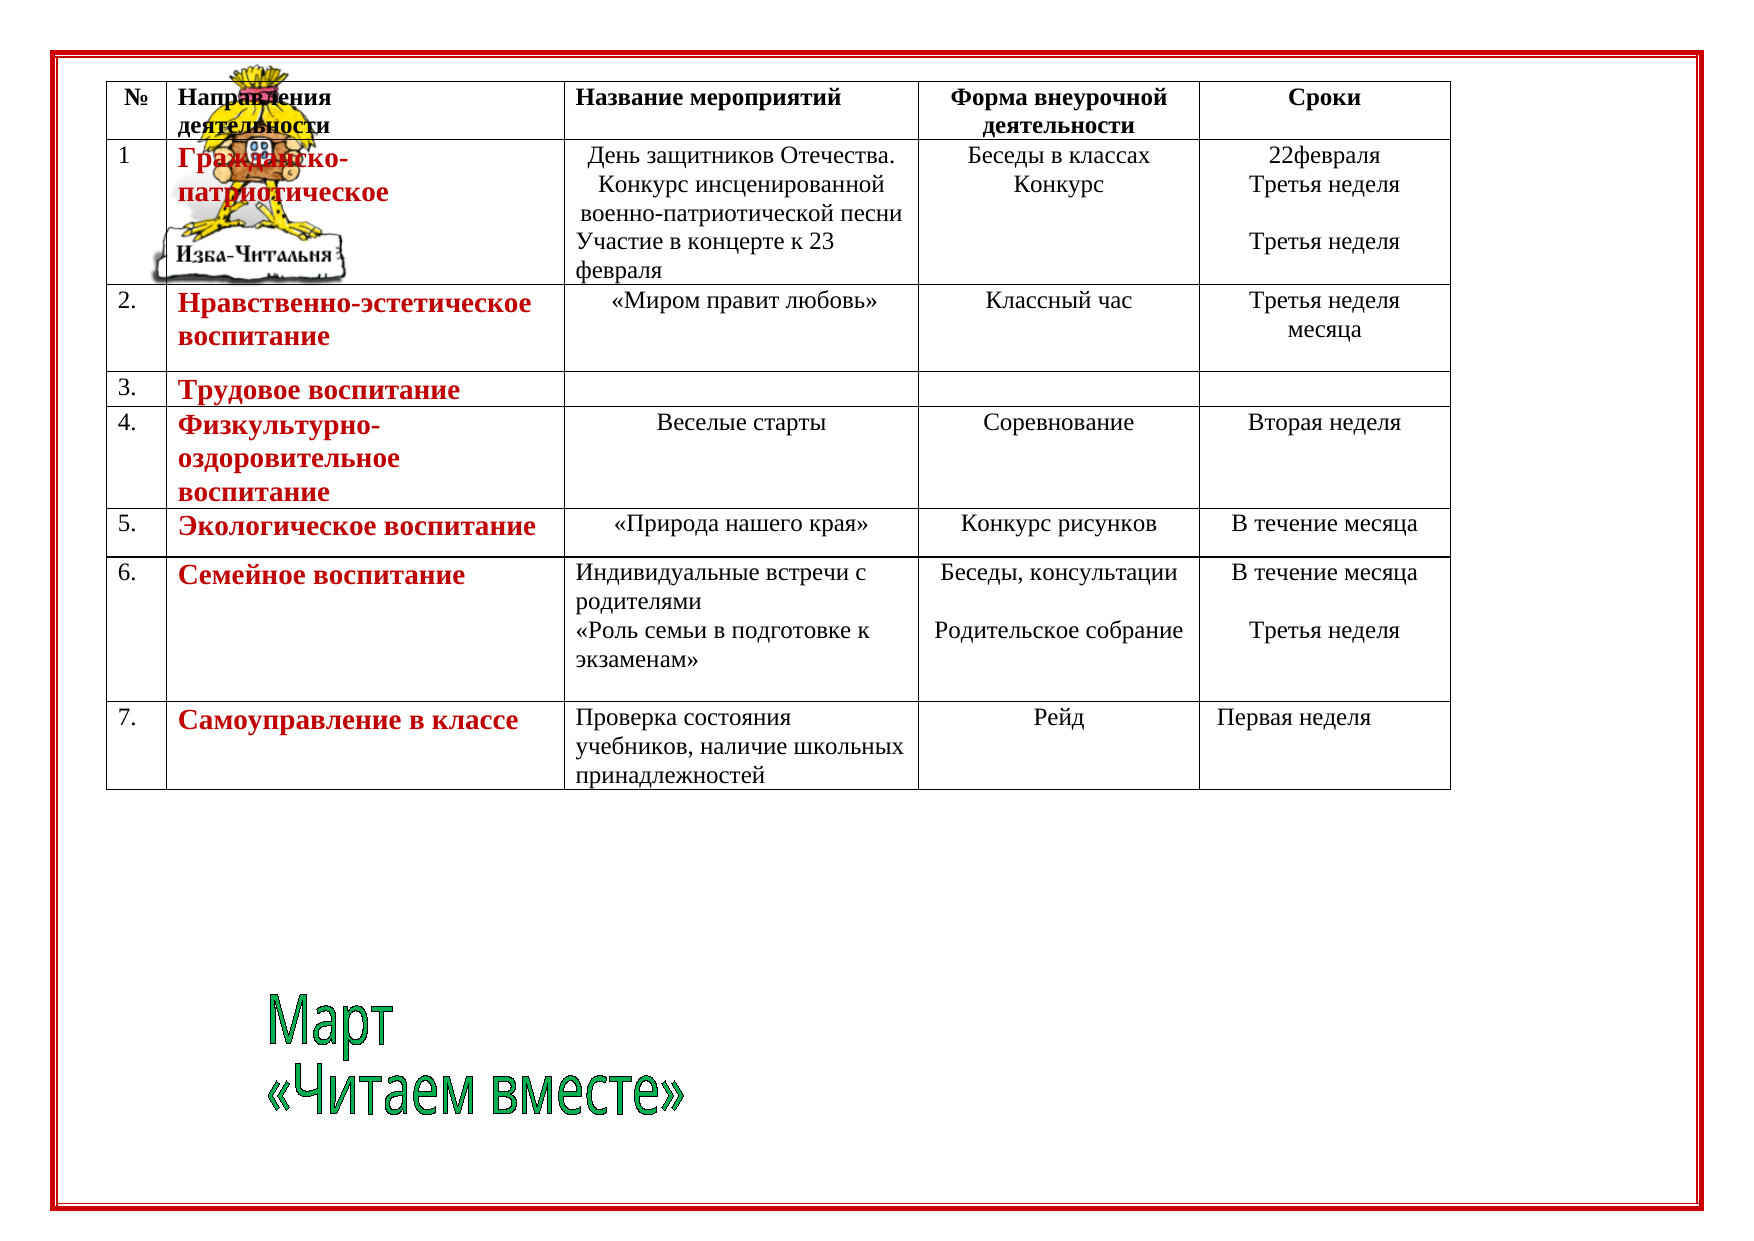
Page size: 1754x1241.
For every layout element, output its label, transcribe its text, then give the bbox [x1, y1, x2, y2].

table_cell 4. [107, 407, 166, 507]
table_cell 2. [107, 285, 166, 371]
table_cell [1200, 372, 1450, 406]
table_cell Классный час [919, 285, 1199, 371]
table_cell Первая неделя [1200, 702, 1450, 788]
table_header Сроки [1200, 82, 1450, 139]
table_cell Беседы в классах Конкурс [919, 140, 1199, 284]
table_cell «Миром правит любовь» [565, 285, 918, 371]
table_cell [565, 372, 918, 406]
table_cell Беседы, консультации Родительское собрание [919, 558, 1199, 701]
table_cell Нравственно-эстетическое воспитание [167, 285, 564, 371]
table_cell 5. [107, 509, 166, 556]
table_header Форма внеурочной деятельности [919, 82, 1199, 139]
table_cell Соревнование [919, 407, 1199, 507]
table_cell В течение месяца Третья неделя [1200, 558, 1450, 701]
table_cell В течение месяца [1200, 509, 1450, 556]
table_cell День защитников Отечества. Конкурс инсценированной военно-патриотической песни Участие в концерте к 23 февраля [565, 140, 918, 284]
table_header Название мероприятий [565, 82, 918, 139]
table_cell Рейд [919, 702, 1199, 788]
table_cell Самоуправление в классе [167, 702, 564, 788]
table_cell «Природа нашего края» [565, 509, 918, 556]
table_cell Конкурс рисунков [919, 509, 1199, 556]
table_cell 6. [107, 558, 166, 701]
table_cell 3. [107, 372, 166, 406]
table_cell Третья неделя месяца [1200, 285, 1450, 371]
table_cell Индивидуальные встречи с родителями «Роль семьи в подготовке к экзаменам» [565, 558, 918, 701]
table_cell Гражданско-патриотическое [167, 140, 564, 284]
table_cell Трудовое воспитание [167, 372, 564, 406]
table_header Направления деятельности [167, 82, 564, 139]
table_cell Физкультурно-оздоровительное воспитание [167, 407, 564, 507]
table_header № [107, 82, 166, 139]
picture [146, 55, 347, 81]
table_cell Вторая неделя [1200, 407, 1450, 507]
table_cell Семейное воспитание [167, 558, 564, 701]
table_cell Веселые старты [565, 407, 918, 507]
table_cell Экологическое воспитание [167, 509, 564, 556]
table_cell 22февраля Третья неделя Третья неделя [1200, 140, 1450, 284]
table_cell Проверка состояния учебников, наличие школьных принадлежностей [565, 702, 918, 788]
table_cell 7. [107, 702, 166, 788]
table_cell 1 [107, 140, 166, 284]
table_cell [919, 372, 1199, 406]
